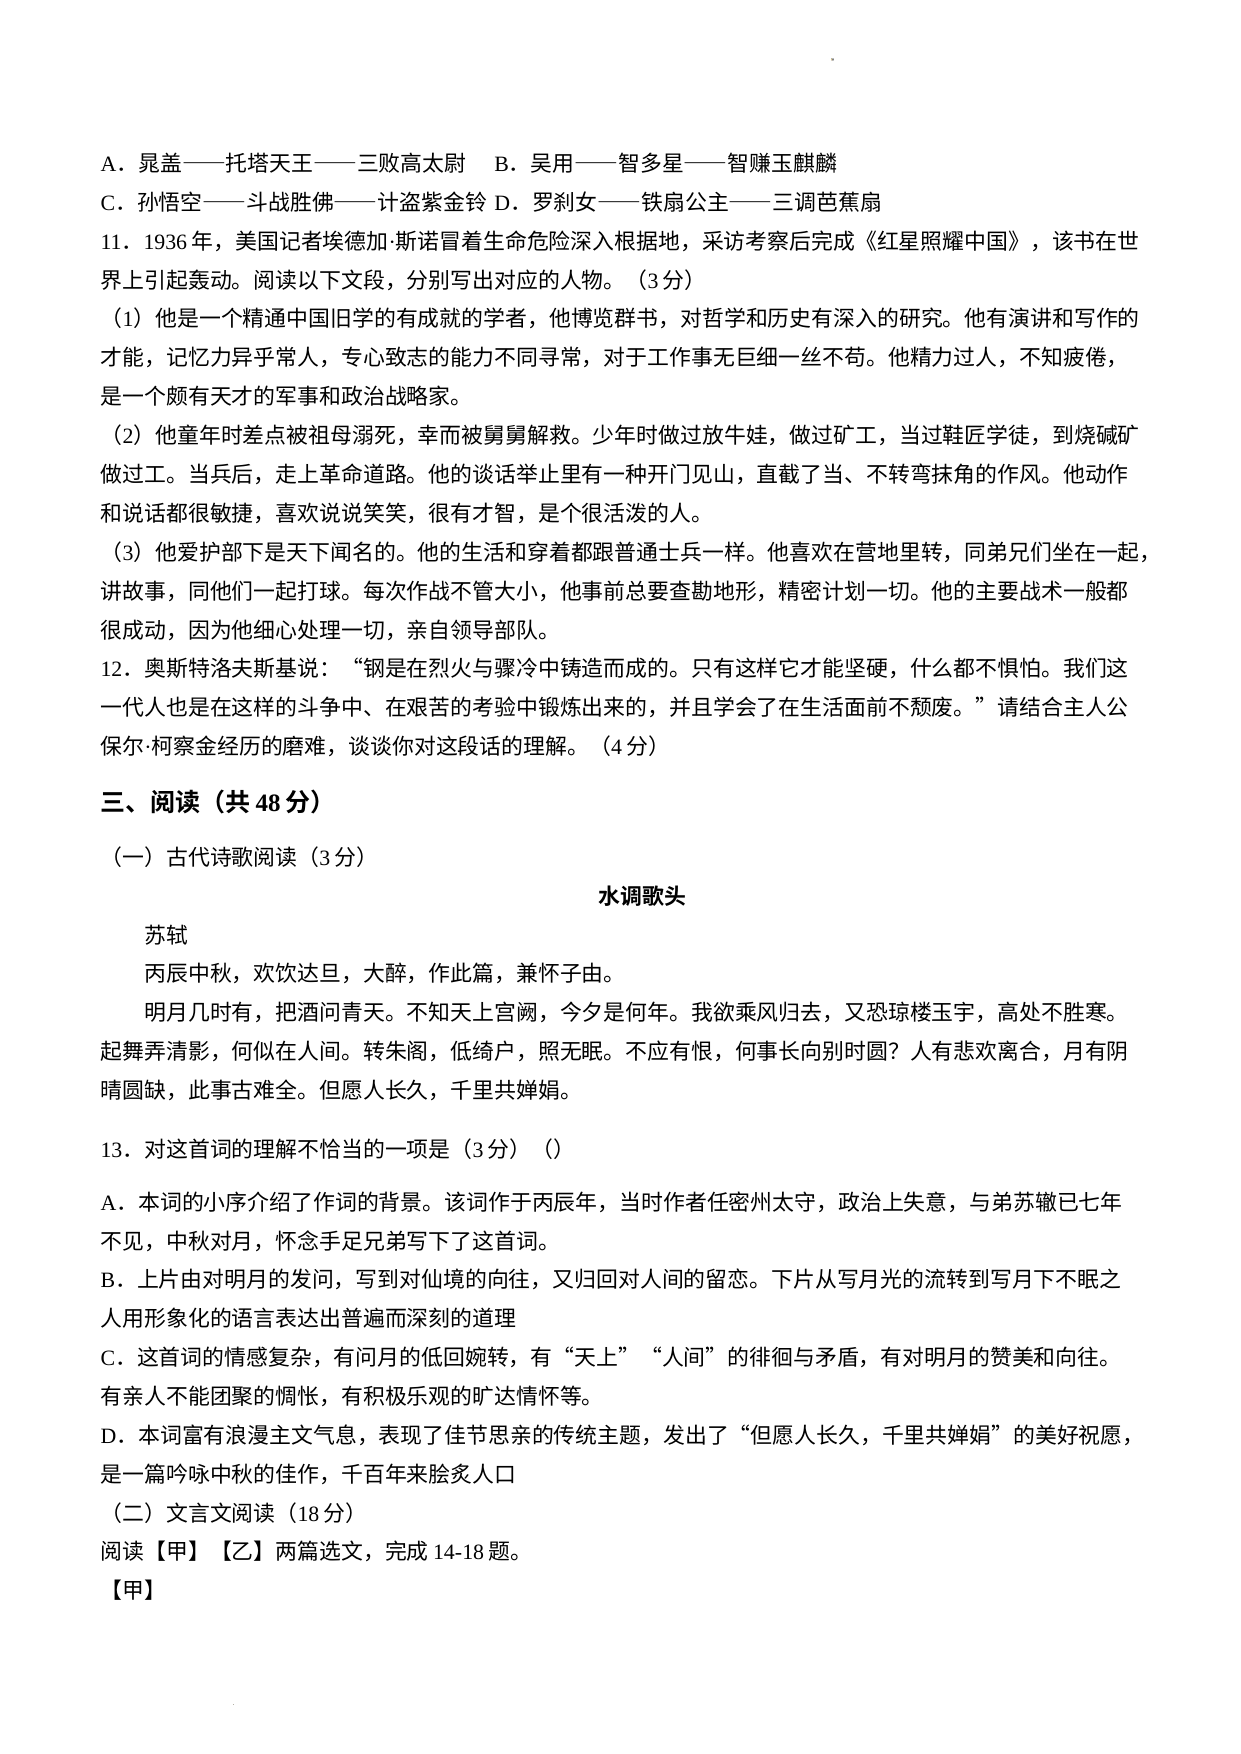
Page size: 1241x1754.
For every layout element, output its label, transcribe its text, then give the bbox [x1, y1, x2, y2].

text C．这首词的情感复杂，有问月的低回婉转，有“天上”“人间”的徘徊与矛盾，有对明月的赞美和向往。有亲人不能团聚的惆怅，有积极乐观的旷达情怀等。 [100, 1340, 1140, 1411]
text B．上片由对明月的发问，写到对仙境的向往，又归回对人间的留恋。下片从写月光的流转到写月下不眠之人用形象化的语言表达出普遍而深刻的道理 [100, 1262, 1140, 1333]
text A．晁盖——托塔天王——三败高太尉 B．吴用——智多星——智赚玉麒麟 [100, 146, 1140, 178]
text D．本词富有浪漫主文气息，表现了佳节思亲的传统主题，发出了“但愿人长久，千里共婵娟”的美好祝愿，是一篇吟咏中秋的佳作，千百年来脍炙人口 [100, 1417, 1140, 1489]
text （一）古代诗歌阅读（3分） [100, 840, 1140, 872]
text 水调歌头 [100, 878, 1140, 911]
text （3）他爱护部下是天下闻名的。他的生活和穿着都跟普通士兵一样。他喜欢在营地里转，同弟兄们坐在一起，讲故事，同他们一起打球。每次作战不管大小，他事前总要查勘地形，精密计划一切。他的主要战术一般都很成动，因为他细心处理一切，亲自领导部队。 [100, 534, 1140, 645]
text 三、阅读（共48分） [100, 768, 1140, 833]
text 【甲】 [100, 1573, 1140, 1605]
text 11．1936年，美国记者埃德加·斯诺冒着生命危险深入根据地，采访考察后完成《红星照耀中国》，该书在世界上引起轰动。阅读以下文段，分别写出对应的人物。（3分） [100, 223, 1140, 295]
text （二）文言文阅读（18分） [100, 1495, 1140, 1528]
text （2）他童年时差点被祖母溺死，幸而被舅舅解救。少年时做过放牛娃，做过矿工，当过鞋匠学徒，到烧碱矿做过工。当兵后，走上革命道路。他的谈话举止里有一种开门见山，直截了当、不转弯抹角的作风。他动作和说话都很敏捷，喜欢说说笑笑，很有才智，是个很活泼的人。 [100, 418, 1140, 528]
text 13．对这首词的理解不恰当的一项是（3分）（） [100, 1111, 1140, 1176]
text 阅读【甲】【乙】两篇选文，完成14-18题。 [100, 1534, 1140, 1566]
text 明月几时有，把酒问青天。不知天上宫阙，今夕是何年。我欲乘风归去，又恐琼楼玉宇，高处不胜寒。起舞弄清影，何似在人间。转朱阁，低绮户，照无眠。不应有恨，何事长向别时圆？人有悲欢离合，月有阴晴圆缺，此事古难全。但愿人长久，千里共婵娟。 [100, 995, 1140, 1105]
text （1）他是一个精通中国旧学的有成就的学者，他博览群书，对哲学和历史有深入的研究。他有演讲和写作的才能，记忆力异乎常人，专心致志的能力不同寻常，对于工作事无巨细一丝不苟。他精力过人，不知疲倦，是一个颇有天才的军事和政治战略家。 [100, 301, 1140, 411]
text C．孙悟空——斗战胜佛——计盗紫金铃 D．罗刹女——铁扇公主——三调芭蕉扇 [100, 184, 1140, 217]
text 丙辰中秋，欢饮达旦，大醉，作此篇，兼怀子由。 [100, 956, 1140, 988]
text A．本词的小序介绍了作词的背景。该词作于丙辰年，当时作者任密州太守，政治上失意，与弟苏辙已七年不见，中秋对月，怀念手足兄弟写下了这首词。 [100, 1184, 1140, 1256]
text 苏轼 [100, 917, 1140, 950]
text 12．奥斯特洛夫斯基说：“钢是在烈火与骤冷中铸造而成的。只有这样它才能坚硬，什么都不惧怕。我们这一代人也是在这样的斗争中、在艰苦的考验中锻炼出来的，并且学会了在生活面前不颓废。”请结合主人公保尔·柯察金经历的磨难，谈谈你对这段话的理解。（4分） [100, 651, 1140, 761]
